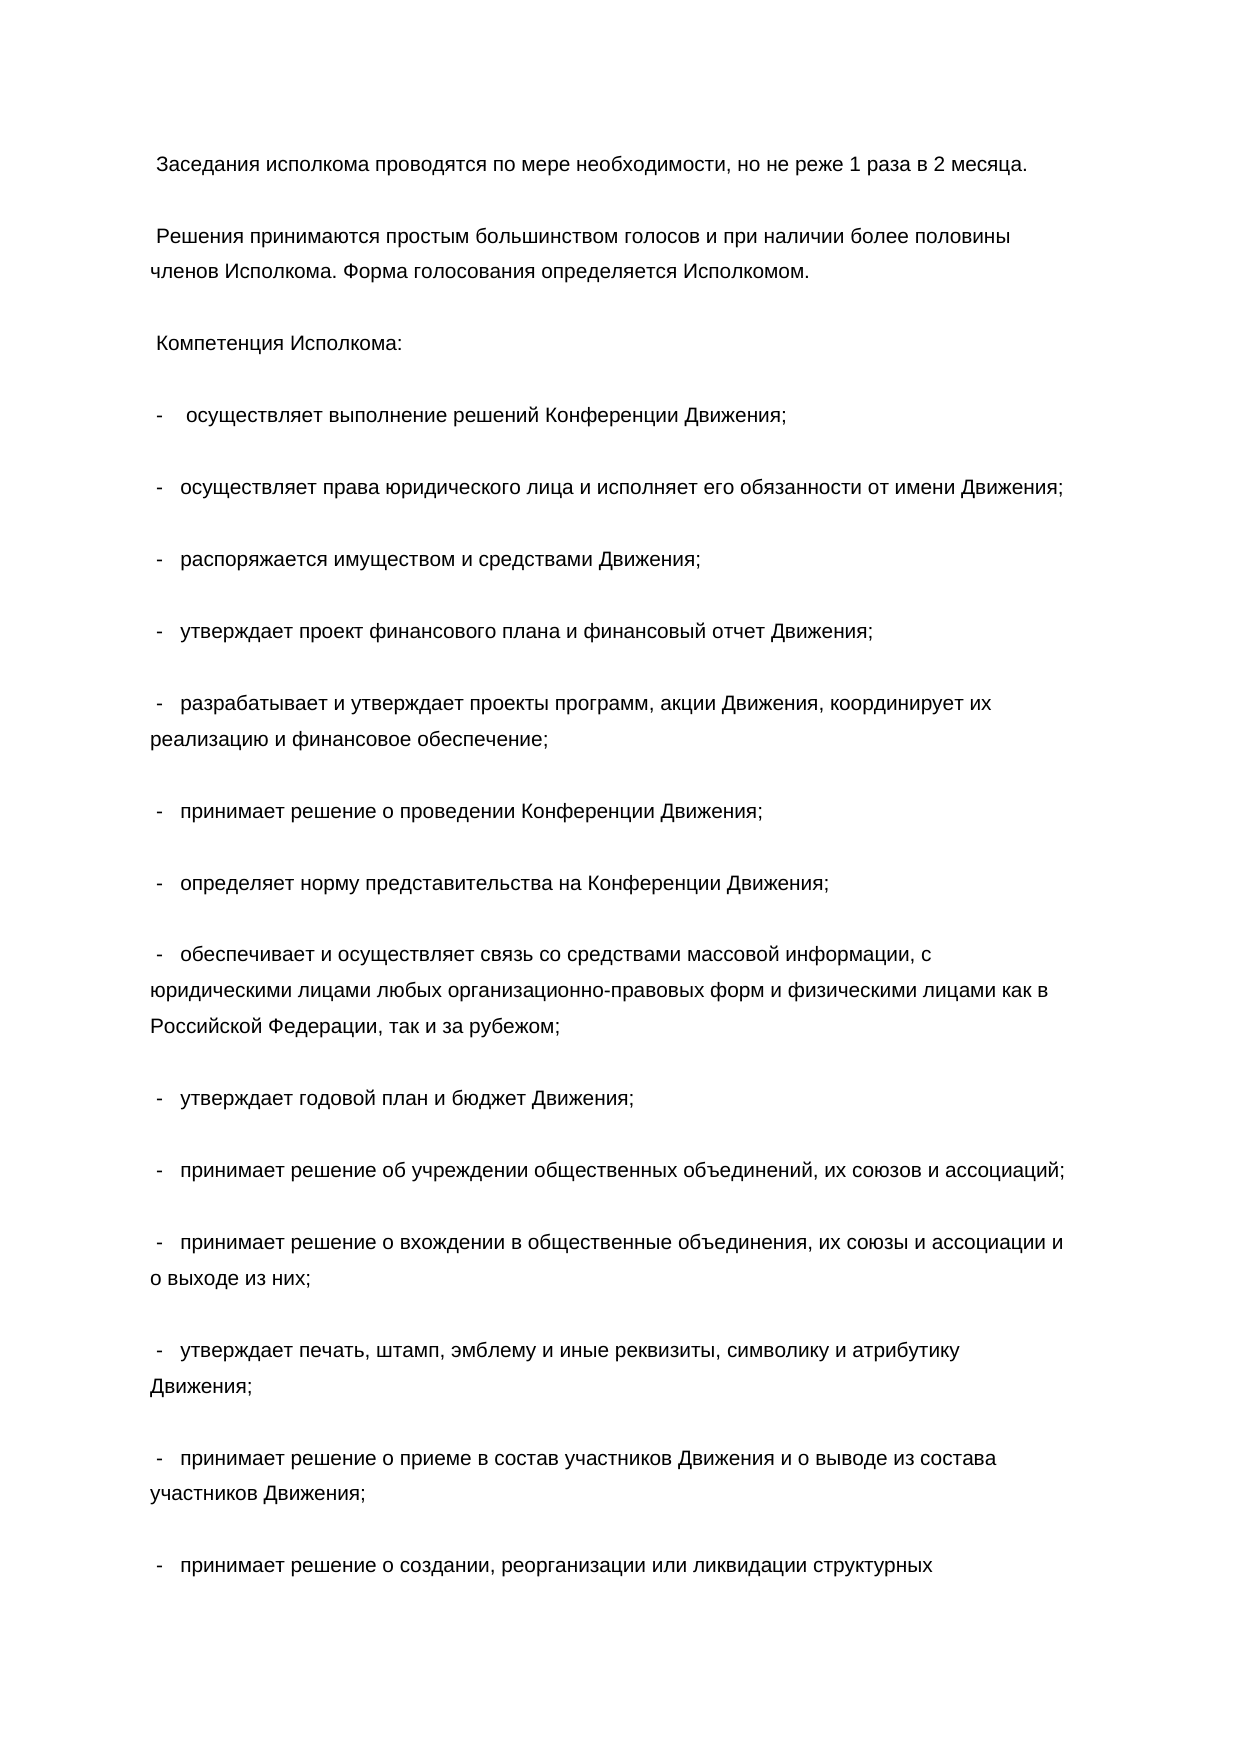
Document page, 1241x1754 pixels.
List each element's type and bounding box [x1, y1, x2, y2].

table_cell [140, 150, 1078, 1577]
